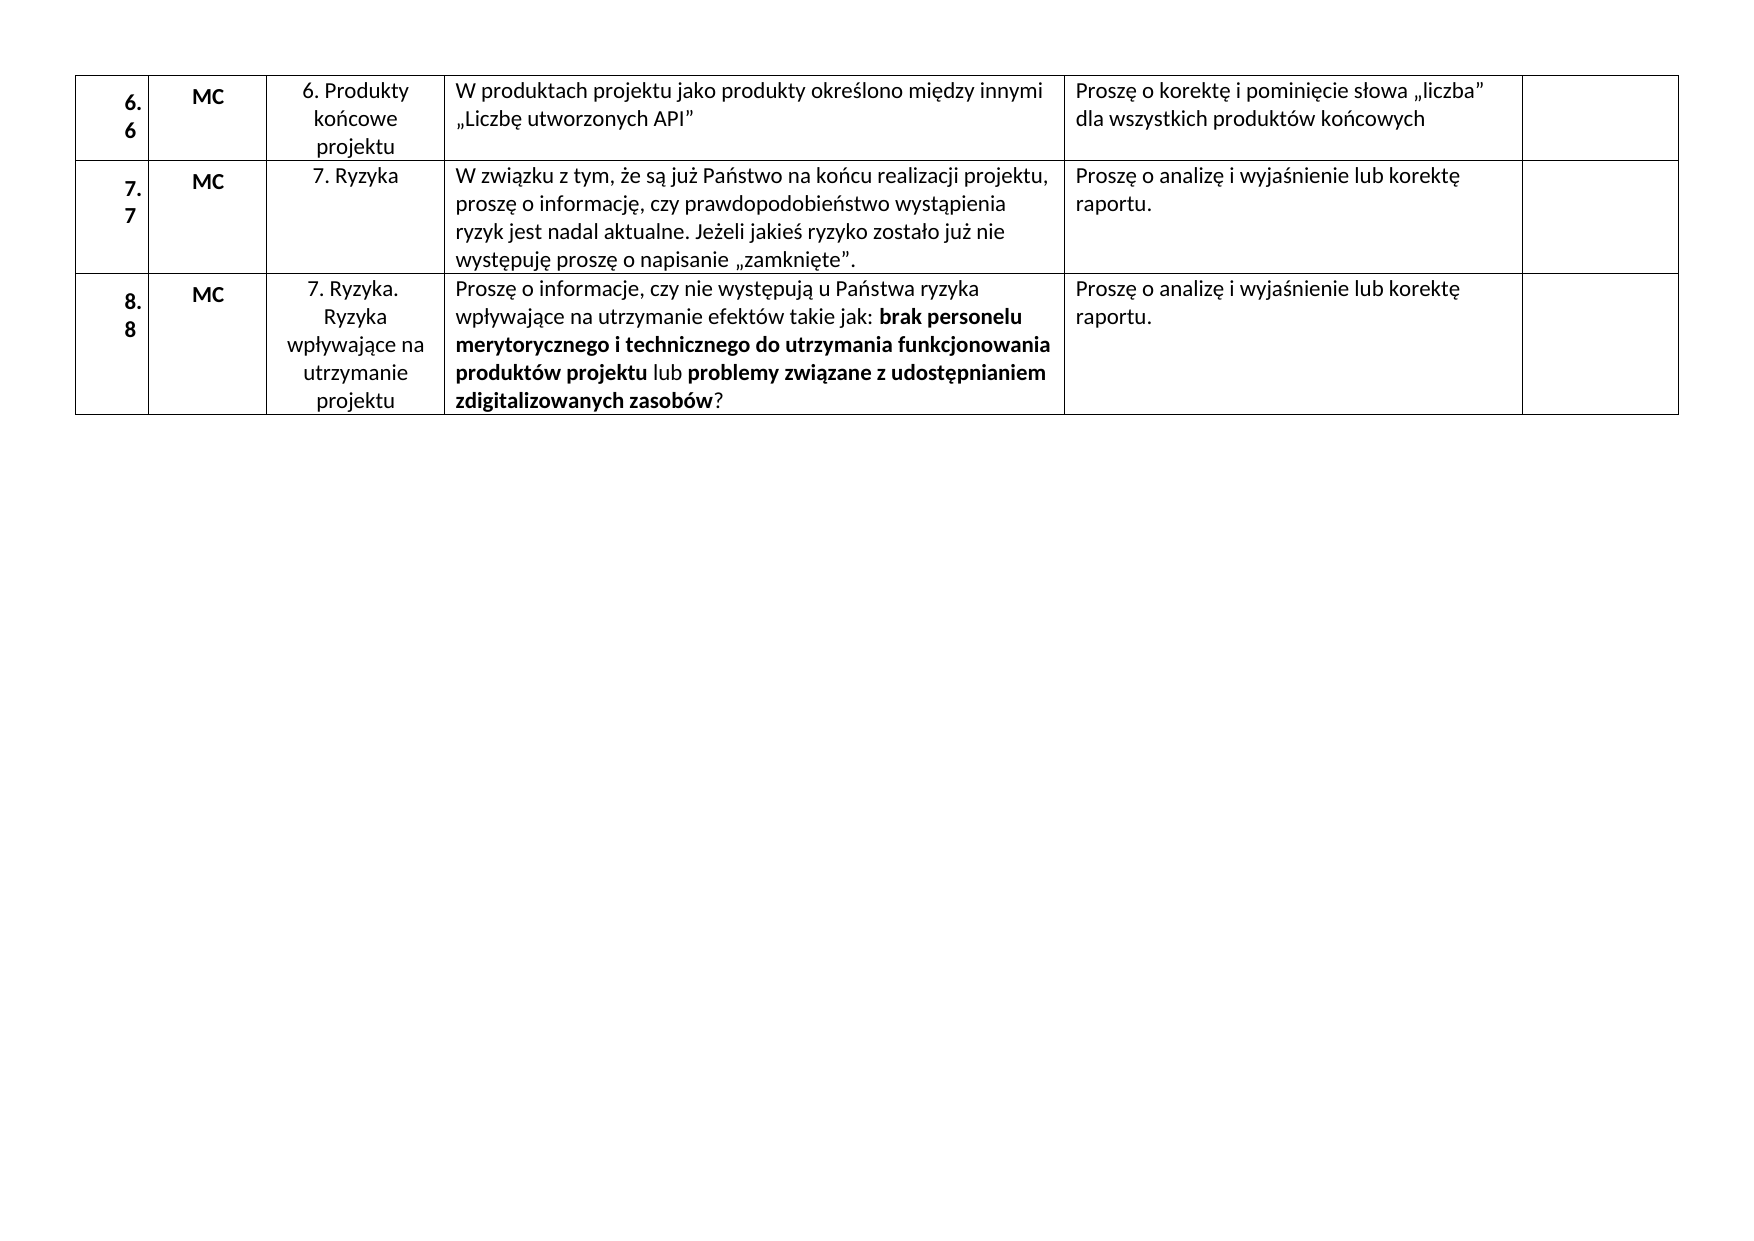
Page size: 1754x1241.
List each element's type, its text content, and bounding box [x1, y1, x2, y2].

table_cell Proszę o analizę i wyjaśnienie lub korektę raportu. [1065, 274, 1522, 414]
table_cell Proszę o korektę i pominięcie słowa „liczba” dla wszystkich produktów końcowych [1065, 76, 1522, 160]
table_cell 7. Ryzyka. Ryzyka wpływające na utrzymanie projektu [267, 274, 444, 414]
table_cell Proszę o informacje, czy nie występują u Państwa ryzyka wpływające na utrzymanie efektów takie jak: brak personelu merytorycznego i technicznego do utrzymania funkcjonowania produktów projektu lub problemy związane z udostępnianiem zdigitalizowanych zasobów? [445, 274, 1064, 414]
table_cell 6 [76, 76, 148, 160]
table_cell 7. Ryzyka [267, 161, 444, 273]
table_cell 7 [76, 161, 148, 273]
table_cell MC [149, 274, 266, 414]
table_cell 6. Produkty końcowe projektu [267, 76, 444, 160]
table_cell W związku z tym, że są już Państwo na końcu realizacji projektu, proszę o informację, czy prawdopodobieństwo wystąpienia ryzyk jest nadal aktualne. Jeżeli jakieś ryzyko zostało już nie występuję proszę o napisanie „zamknięte”. [445, 161, 1064, 273]
table_cell [1523, 161, 1678, 273]
table_cell MC [149, 161, 266, 273]
table_cell W produktach projektu jako produkty określono między innymi „Liczbę utworzonych API” [445, 76, 1064, 160]
table_cell [1523, 274, 1678, 414]
table_cell 8 [76, 274, 148, 414]
table_cell Proszę o analizę i wyjaśnienie lub korektę raportu. [1065, 161, 1522, 273]
table_cell [1523, 76, 1678, 160]
table_cell MC [149, 76, 266, 160]
